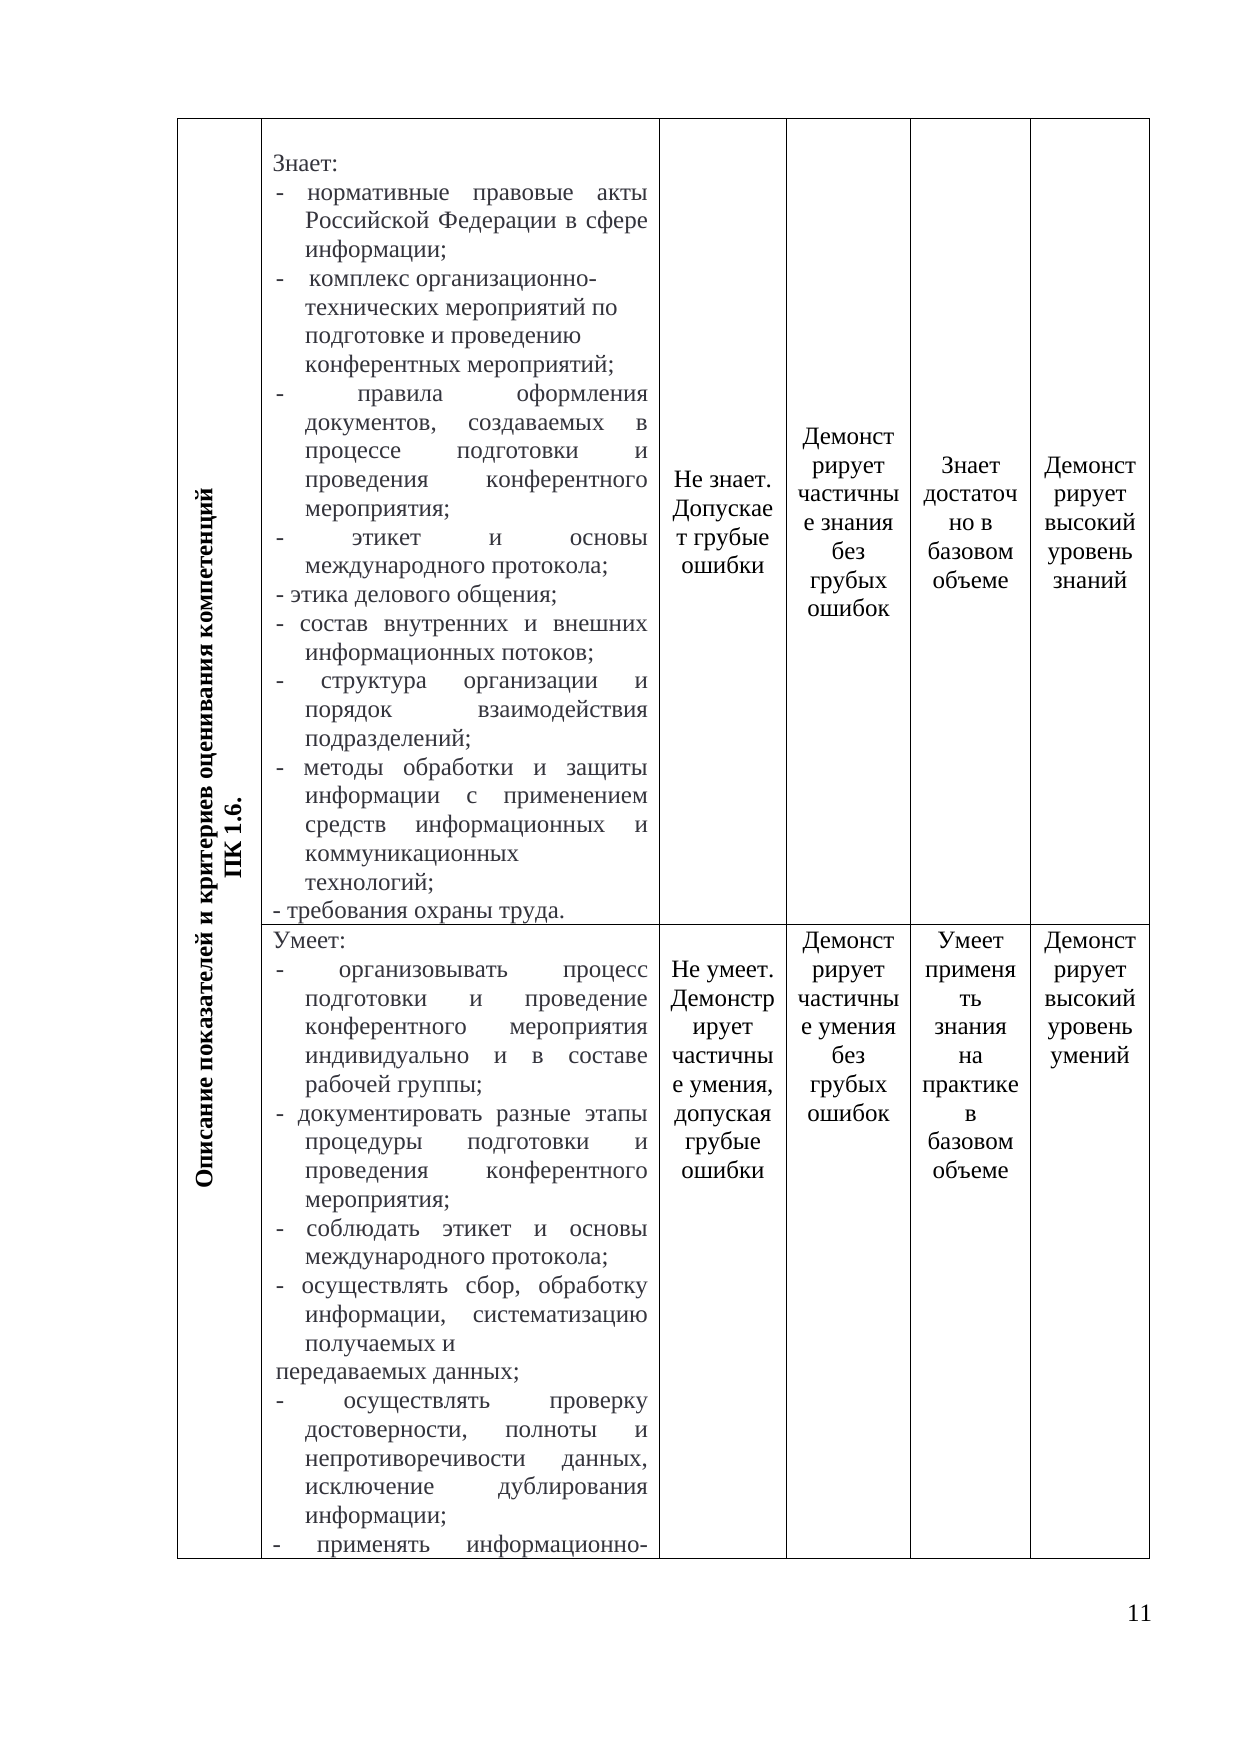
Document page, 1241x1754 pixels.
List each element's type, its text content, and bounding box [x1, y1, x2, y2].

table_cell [660, 925, 786, 1558]
table_cell Описание показателей и критериев оценивания компетенций ПК 1.6. [178, 119, 261, 1558]
table_cell Демонстрирует частичные знания без грубых ошибок [787, 119, 910, 924]
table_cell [911, 925, 1030, 1558]
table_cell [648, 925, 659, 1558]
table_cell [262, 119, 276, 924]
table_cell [787, 925, 910, 1558]
table_cell Демонстрирует высокий уровень знаний [1031, 119, 1149, 924]
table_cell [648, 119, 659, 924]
table_cell Знает достаточно в базовом объеме [911, 119, 1030, 924]
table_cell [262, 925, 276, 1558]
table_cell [1031, 925, 1149, 1558]
table_cell Не знает. Допускает грубые ошибки [660, 119, 786, 924]
